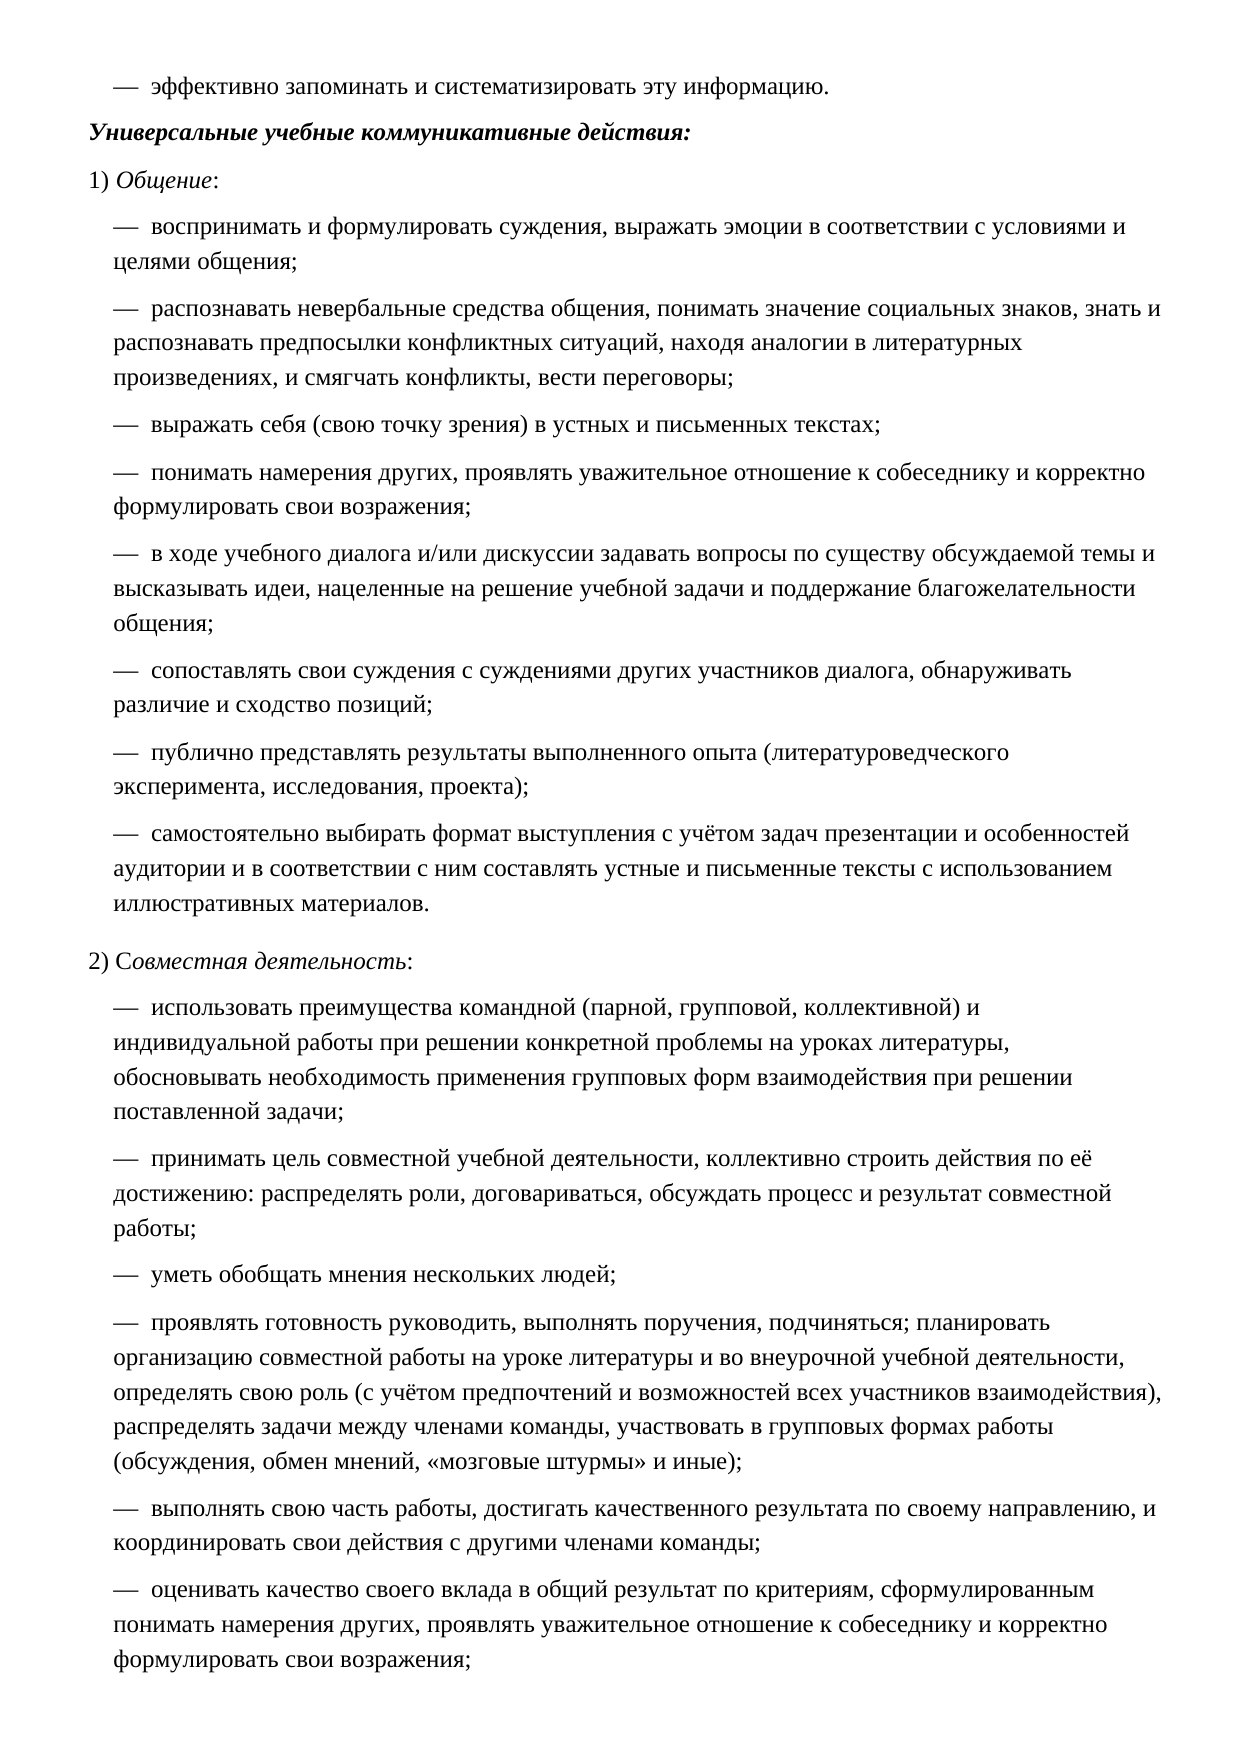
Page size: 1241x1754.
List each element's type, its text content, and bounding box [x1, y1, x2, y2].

list публично представлять результаты выполненного опыта (литературоведческого эксперимента, исследования, проекта); [113, 737, 1010, 800]
list проявлять готовность руководить, выполнять поручения, подчиняться; планировать организацию совместной работы на уроке литературы и во внеурочной учебной деятельности, определять свою роль (с учётом предпочтений и возможностей всех участников взаимодействия), распределять задачи между членами команды, участвовать в групповых формах работы (обсуждения, обмен мнений, «мозговые штурмы» и иные); [113, 1307, 1162, 1475]
list самостоятельно выбирать формат выступления с учётом задач презентации и особенностей аудитории и в соответствии с ним составлять устные и письменные тексты с использованием иллюстративных материалов. [113, 818, 1131, 916]
list в ходе учебного диалога и/или дискуссии задавать вопросы по существу обсуждаемой темы и высказывать идеи, нацеленные на решение учебной задачи и поддержание благожелательности общения; [113, 538, 1156, 637]
list выполнять свою часть работы, достигать качественного результата по своему направлению, и координировать свои действия с другими членами команды; [113, 1493, 1157, 1556]
list использовать преимущества командной (парной, групповой, коллективной) и индивидуальной работы при решении конкретной проблемы на уроках литературы, обосновывать необходимость применения групповых форм взаимодействия при решении поставленной задачи; [113, 992, 1074, 1125]
list эффективно запоминать и систематизировать эту информацию. [113, 71, 1182, 100]
list принимать цель совместной учебной деятельности, коллективно строить действия по её достижению: распределять роли, договариваться, обсуждать процесс и результат совместной работы; [113, 1143, 1112, 1241]
list Общение: [88, 165, 1182, 193]
list воспринимать и формулировать суждения, выражать эмоции в соответствии с условиями и целями общения; [113, 211, 1127, 274]
list выражать себя (свою точку зрения) в устных и письменных текстах; [113, 409, 1182, 438]
list оценивать качество своего вклада в общий результат по критериям, сформулированным понимать намерения других, проявлять уважительное отношение к собеседнику и корректно формулировать свои возражения; [113, 1574, 1109, 1673]
subtitle Универсальные учебные коммуникативные действия: [88, 117, 1182, 146]
list понимать намерения других, проявлять уважительное отношение к собеседнику и корректно формулировать свои возражения; [113, 457, 1146, 520]
list распознавать невербальные средства общения, понимать значение социальных знаков, знать и распознавать предпосылки конфликтных ситуаций, находя аналогии в литературных произведениях, и смягчать конфликты, вести переговоры; [113, 293, 1162, 391]
list Совместная деятельность: [88, 946, 1182, 975]
list уметь обобщать мнения нескольких людей; [113, 1259, 1182, 1288]
list сопоставлять свои суждения с суждениями других участников диалога, обнаруживать различие и сходство позиций; [113, 655, 1073, 718]
